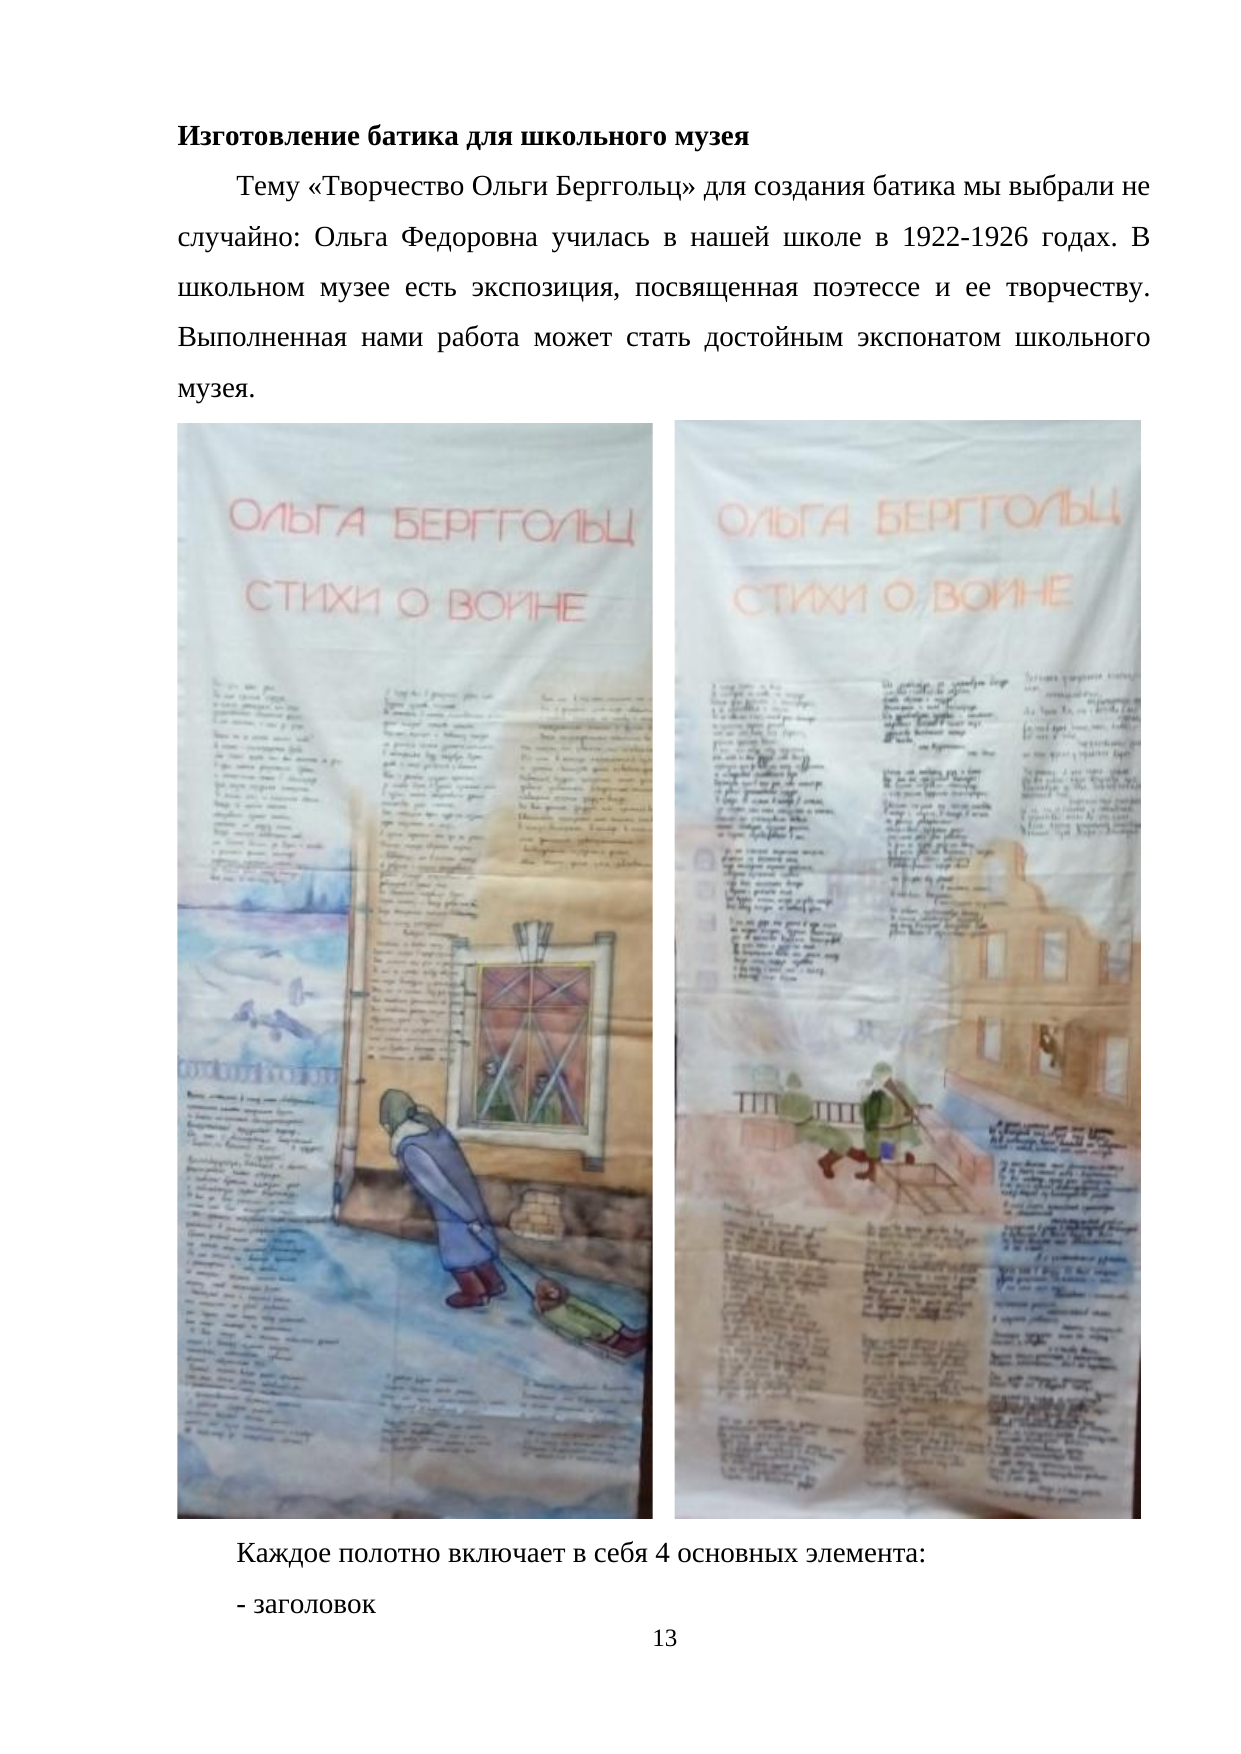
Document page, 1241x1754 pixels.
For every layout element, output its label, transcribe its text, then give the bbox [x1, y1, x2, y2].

picture [674, 420, 1141, 1519]
subtitle Изготовление батика для школьного музея [177, 118, 1152, 152]
text Тему «Творчество Ольги Берггольц» для создания батика мы выбрали не случайно: Ольга Федоровна училась в нашей школе в 1922-1926 годах. В школьном музее есть экспозиция, посвященная поэтессе и ее творчеству. Выполненная нами работа может стать достойным экспонатом школьного музея. [177, 168, 1152, 403]
picture [177, 423, 653, 1519]
text - заголовок [177, 1586, 1152, 1619]
text Каждое полотно включает в себя 4 основных элемента: [177, 1536, 1152, 1569]
